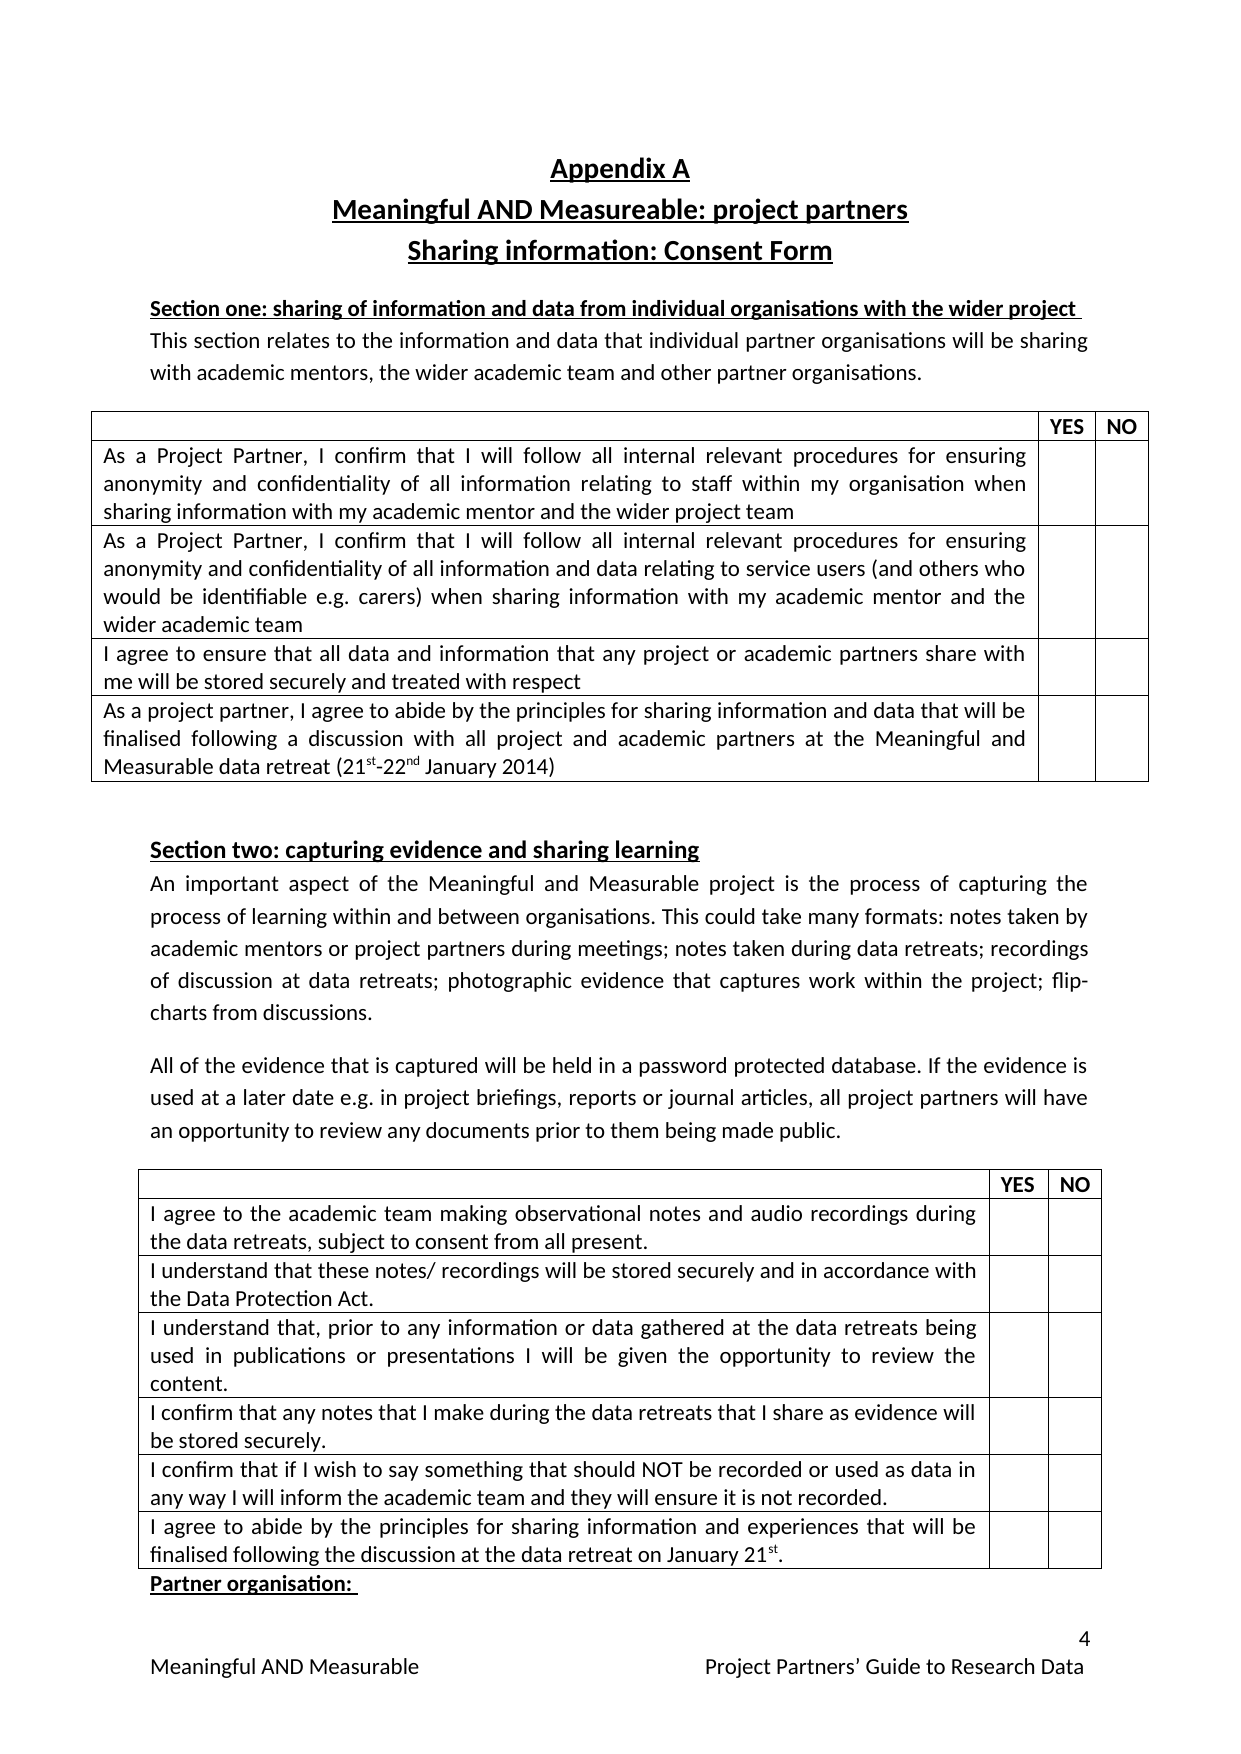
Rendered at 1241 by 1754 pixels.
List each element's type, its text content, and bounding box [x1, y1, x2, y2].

text Section one: sharing of information and data from individual organisations with the wider project [150, 294, 1090, 322]
table_cell [1049, 1512, 1101, 1568]
table_cell [1096, 696, 1148, 781]
table_cell [1096, 639, 1148, 695]
table_header [92, 412, 1038, 440]
text Section two: capturing evidence and sharing learning [150, 834, 1090, 865]
text Appendix A [150, 150, 1090, 186]
table_cell [990, 1313, 1048, 1397]
table_header [139, 1170, 989, 1198]
table_cell As a project partner, I agree to abide by the principles for sharing information and data that will be finalised following a discussion with all project and academic partners at the Meaningful and Measurable data retreat (21st-22nd January 2014) [92, 696, 1038, 781]
table_cell [1096, 441, 1148, 525]
table_cell [1049, 1455, 1101, 1511]
table_cell [1049, 1199, 1101, 1255]
table_cell I agree to the academic team making observational notes and audio recordings during the data retreats, subject to consent from all present. [139, 1199, 989, 1255]
table_cell [1039, 639, 1095, 695]
table_cell [1049, 1256, 1101, 1312]
table_cell [990, 1199, 1048, 1255]
table_cell [1039, 441, 1095, 525]
table_cell [1049, 1313, 1101, 1397]
table_cell [990, 1455, 1048, 1511]
text Meaningful AND Measureable: project partners [150, 191, 1090, 227]
table_cell As a Project Partner, I confirm that I will follow all internal relevant procedures for ensuring anonymity and confidentiality of all information and data relating to service users (and others who would be identifiable e.g. carers) when sharing information with my academic mentor and the wider academic team [92, 526, 1038, 638]
text This section relates to the information and data that individual partner organisations will be sharing with academic mentors, the wider academic team and other partner organisations. [150, 326, 1090, 386]
text An important aspect of the Meaningful and Measurable project is the process of capturing the process of learning within and between organisations. This could take many formats: notes taken by academic mentors or project partners during meetings; notes taken during data retreats; recordings of discussion at data retreats; photographic evidence that captures work within the project; flip-charts from discussions. [150, 869, 1090, 1026]
table_header NO [1096, 412, 1148, 440]
table_cell I understand that these notes/ recordings will be stored securely and in accordance with the Data Protection Act. [139, 1256, 989, 1312]
table_header NO [1049, 1170, 1101, 1198]
table_cell As a Project Partner, I confirm that I will follow all internal relevant procedures for ensuring anonymity and confidentiality of all information relating to staff within my organisation when sharing information with my academic mentor and the wider project team [92, 441, 1038, 525]
table_cell [1039, 696, 1095, 781]
table_cell I agree to abide by the principles for sharing information and experiences that will be finalised following the discussion at the data retreat on January 21st. [139, 1512, 989, 1568]
table_header YES [990, 1170, 1048, 1198]
text All of the evidence that is captured will be held in a password protected database. If the evidence is used at a later date e.g. in project briefings, reports or journal articles, all project partners will have an opportunity to review any documents prior to them being made public. [150, 1051, 1090, 1144]
table_cell I agree to ensure that all data and information that any project or academic partners share with me will be stored securely and treated with respect [92, 639, 1038, 695]
table_cell [1049, 1398, 1101, 1454]
text Partner organisation: [150, 1569, 1090, 1597]
table_cell [990, 1398, 1048, 1454]
table_cell I understand that, prior to any information or data gathered at the data retreats being used in publications or presentations I will be given the opportunity to review the content. [139, 1313, 989, 1397]
table_cell I confirm that if I wish to say something that should NOT be recorded or used as data in any way I will inform the academic team and they will ensure it is not recorded. [139, 1455, 989, 1511]
table_cell I confirm that any notes that I make during the data retreats that I share as evidence will be stored securely. [139, 1398, 989, 1454]
table_header YES [1039, 412, 1095, 440]
table_cell [990, 1512, 1048, 1568]
table_cell [1096, 526, 1148, 638]
text Sharing information: Consent Form [150, 232, 1090, 267]
table_cell [1039, 526, 1095, 638]
table_cell [990, 1256, 1048, 1312]
